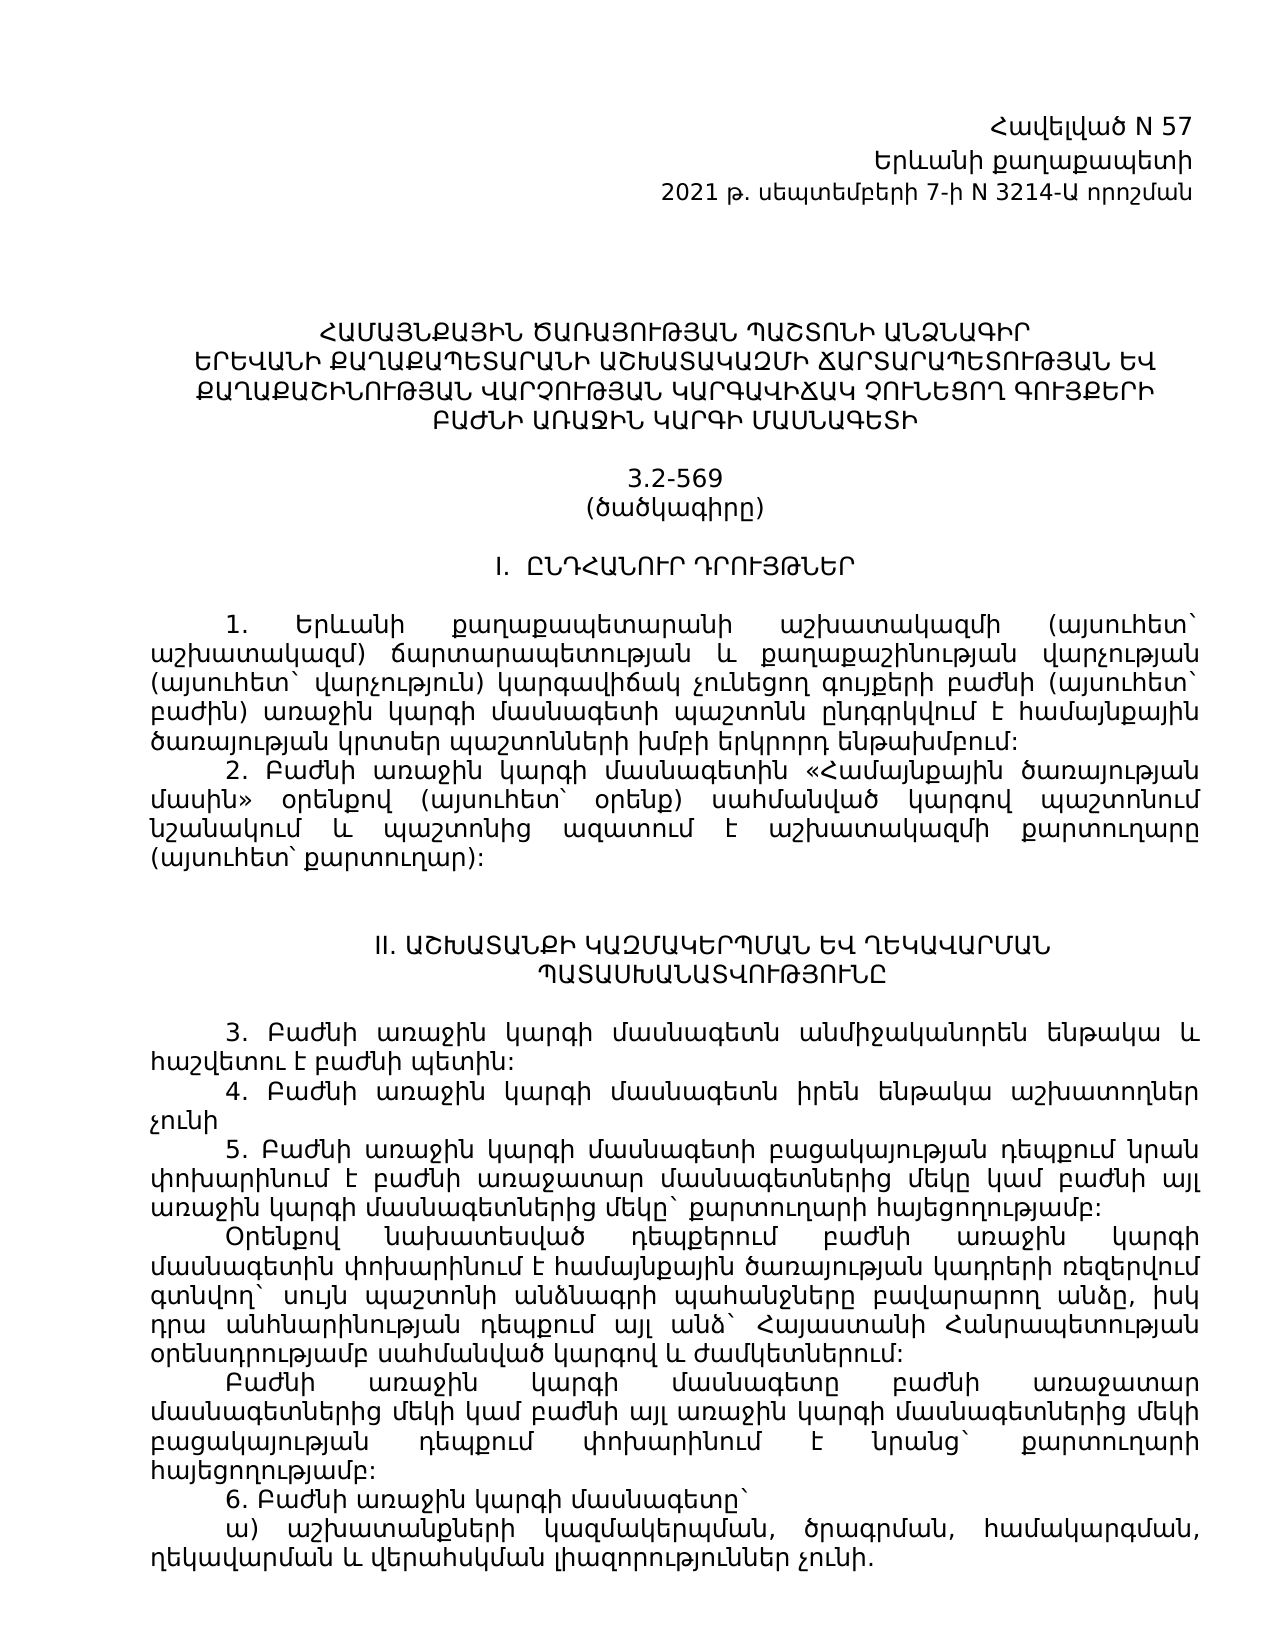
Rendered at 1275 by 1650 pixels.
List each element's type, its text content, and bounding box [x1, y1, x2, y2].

text Բաժնի առաջին կարգի մասնագետը բաժնի առաջատար մասնագետներից մեկի կամ բաժնի այլ առաջին կարգի մասնագետներից մեկի բացակայության դեպքում փոխարինում է նրանց` քարտուղարի հայեցողությամբ: [150, 1368, 1200, 1485]
text II. ԱՇԽԱՏԱՆՔԻ ԿԱԶՄԱԿԵՐՊՄԱՆ ԵՎ ՂԵԿԱՎԱՐՄԱՆ [150, 931, 1200, 960]
text 2. Բաժնի առաջին կարգի մասնագետին «Համայնքային ծառայության մասին» օրենքով (այսուհետ՝ օրենք) սահմանված կարգով պաշտոնում նշանակում և պաշտոնից ազատում է աշխատակազմի քարտուղարը (այսուհետ՝ քարտուղար): [150, 756, 1200, 873]
text 6. Բաժնի առաջին կարգի մասնագետը` [150, 1485, 1200, 1514]
text ՊԱՏԱՍԽԱՆԱՏՎՈՒԹՅՈՒՆԸ [150, 960, 1200, 989]
text ՀԱՄԱՅՆՔԱՅԻՆ ԾԱՌԱՅՈՒԹՅԱՆ ՊԱՇՏՈՆԻ ԱՆՁՆԱԳԻՐ [150, 318, 1200, 348]
text 1. Երևանի քաղաքապետարանի աշխատակազմի (այսուհետ` աշխատակազմ) ճարտարապետության և քաղաքաշինության վարչության (այսուհետ` վարչություն) կարգավիճակ չունեցող գույքերի բաժնի (այսուհետ` բաժին) առաջին կարգի մասնագետի պաշտոնն ընդգրկվում է համայնքային ծառայության կրտսեր պաշտոնների խմբի երկրորդ ենթախմբում: [150, 610, 1200, 756]
text ա) աշխատանքների կազմակերպման, ծրագրման, համակարգման, ղեկավարման և վերահսկման լիազորություններ չունի. [150, 1514, 1200, 1573]
text I. ԸՆԴՀԱՆՈՒՐ ԴՐՈՒՅԹՆԵՐ [150, 552, 1200, 581]
text ԵՐԵՎԱՆԻ ՔԱՂԱՔԱՊԵՏԱՐԱՆԻ ԱՇԽԱՏԱԿԱԶՄԻ ՃԱՐՏԱՐԱՊԵՏՈՒԹՅԱՆ ԵՎ ՔԱՂԱՔԱՇԻՆՈՒԹՅԱՆ ՎԱՐՉՈՒԹՅԱՆ ԿԱՐԳԱՎԻՃԱԿ ՉՈՒՆԵՑՈՂ ԳՈՒՅՔԵՐԻ ԲԱԺՆԻ ԱՌԱՋԻՆ ԿԱՐԳԻ ՄԱՍՆԱԳԵՏԻ [150, 348, 1200, 435]
text 3. Բաժնի առաջին կարգի մասնագետն անմիջականորեն ենթակա և հաշվետու է բաժնի պետին: [150, 1018, 1200, 1077]
text 3.2-569 [150, 464, 1200, 493]
text 2021 թ. սեպտեմբերի 7-ի N 3214-Ա որոշման [150, 179, 1193, 206]
text Օրենքով նախատեսված դեպքերում բաժնի առաջին կարգի մասնագետին փոխարինում է համայնքային ծառայության կադրերի ռեզերվում գտնվող` սույն պաշտոնի անձնագրի պահանջները բավարարող անձը, իսկ դրա անհնարինության դեպքում այլ անձ` Հայաստանի Հանրապետության օրենսդրությամբ սահմանված կարգով և ժամկետներում: [150, 1223, 1200, 1368]
text Հավելված N 57 [150, 112, 1193, 142]
text 4. Բաժնի առաջին կարգի մասնագետն իրեն ենթակա աշխատողներ չունի [150, 1077, 1200, 1135]
text (ծածկագիրը) [150, 493, 1200, 523]
text 5. Բաժնի առաջին կարգի մասնագետի բացակայության դեպքում նրան փոխարինում է բաժնի առաջատար մասնագետներից մեկը կամ բաժնի այլ առաջին կարգի մասնագետներից մեկը` քարտուղարի հայեցողությամբ: [150, 1135, 1200, 1223]
text Երևանի քաղաքապետի [150, 146, 1193, 175]
